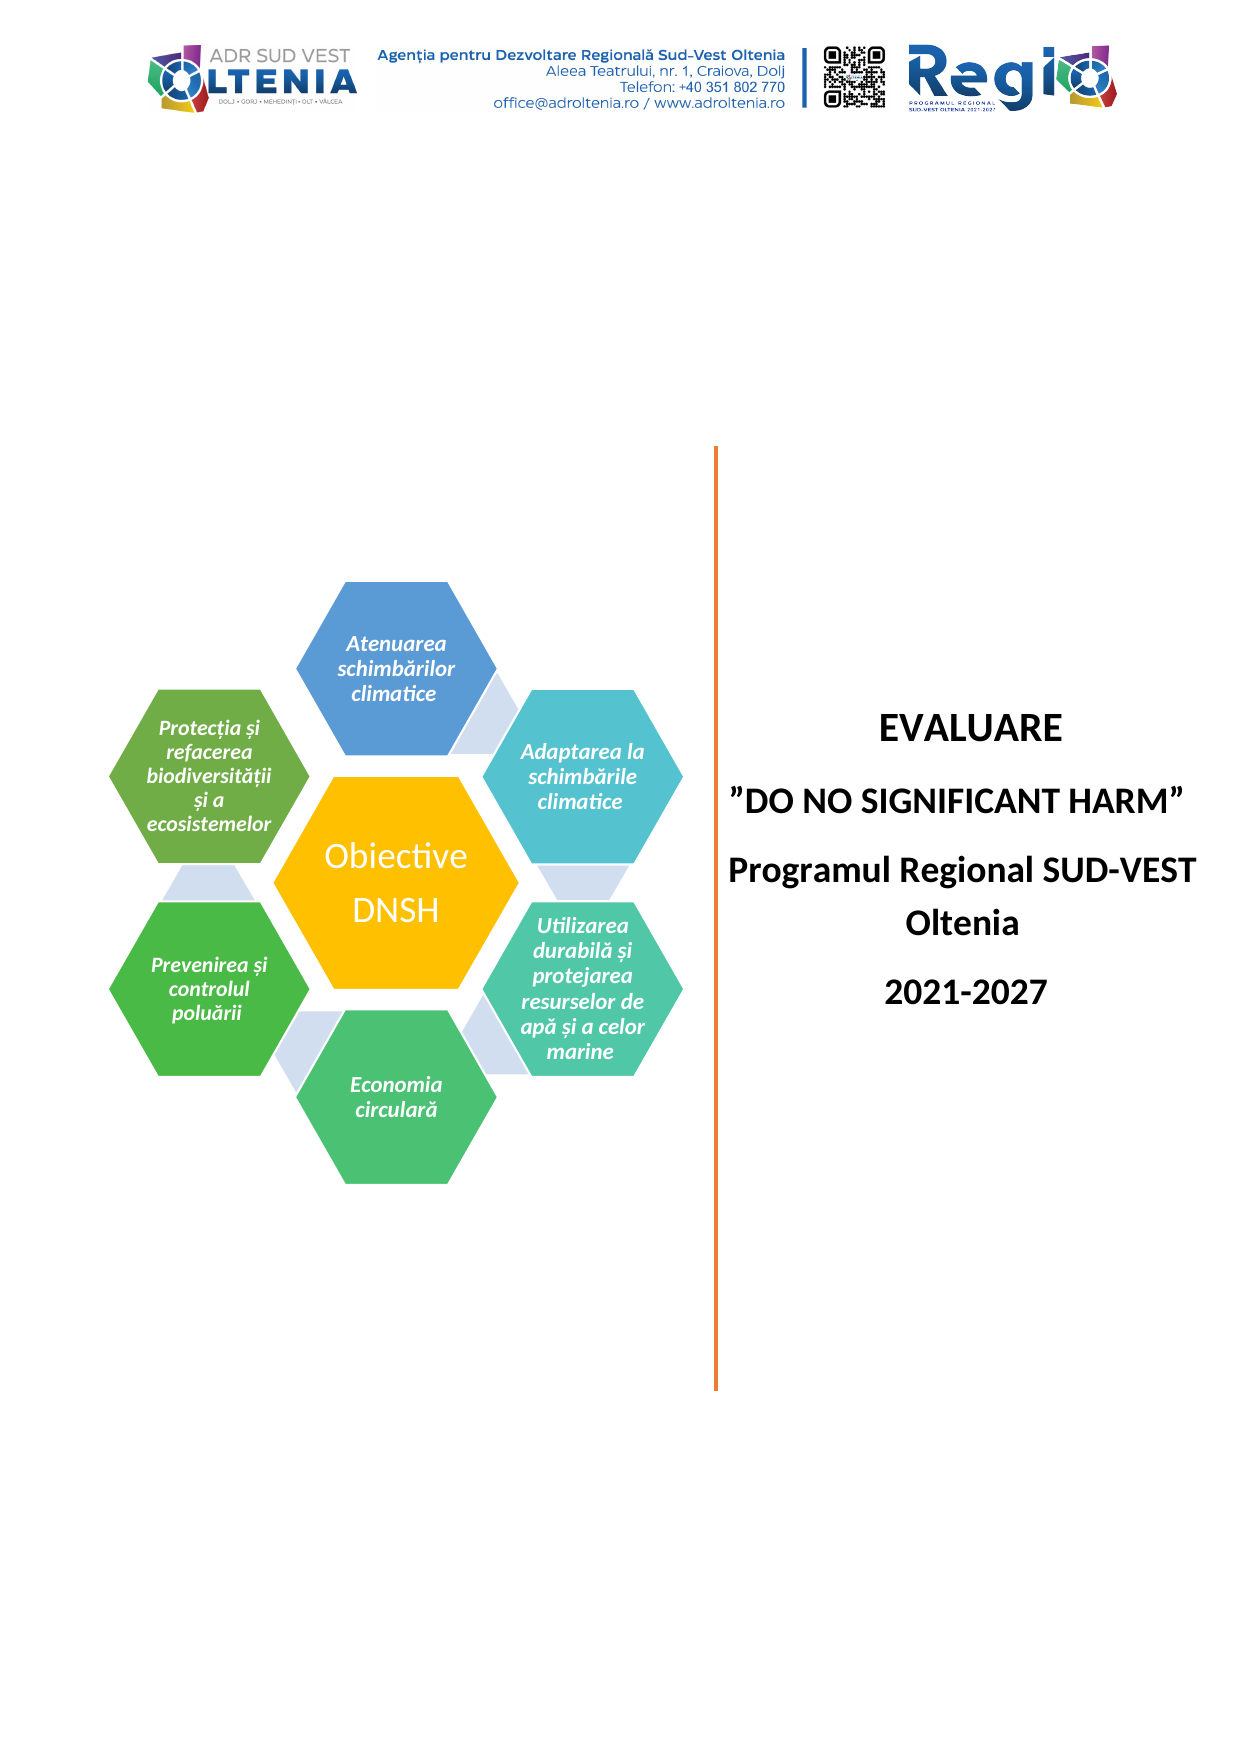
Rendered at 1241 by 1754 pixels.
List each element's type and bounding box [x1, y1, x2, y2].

picture [147, 44, 358, 114]
picture [907, 44, 1118, 114]
picture [375, 44, 890, 114]
